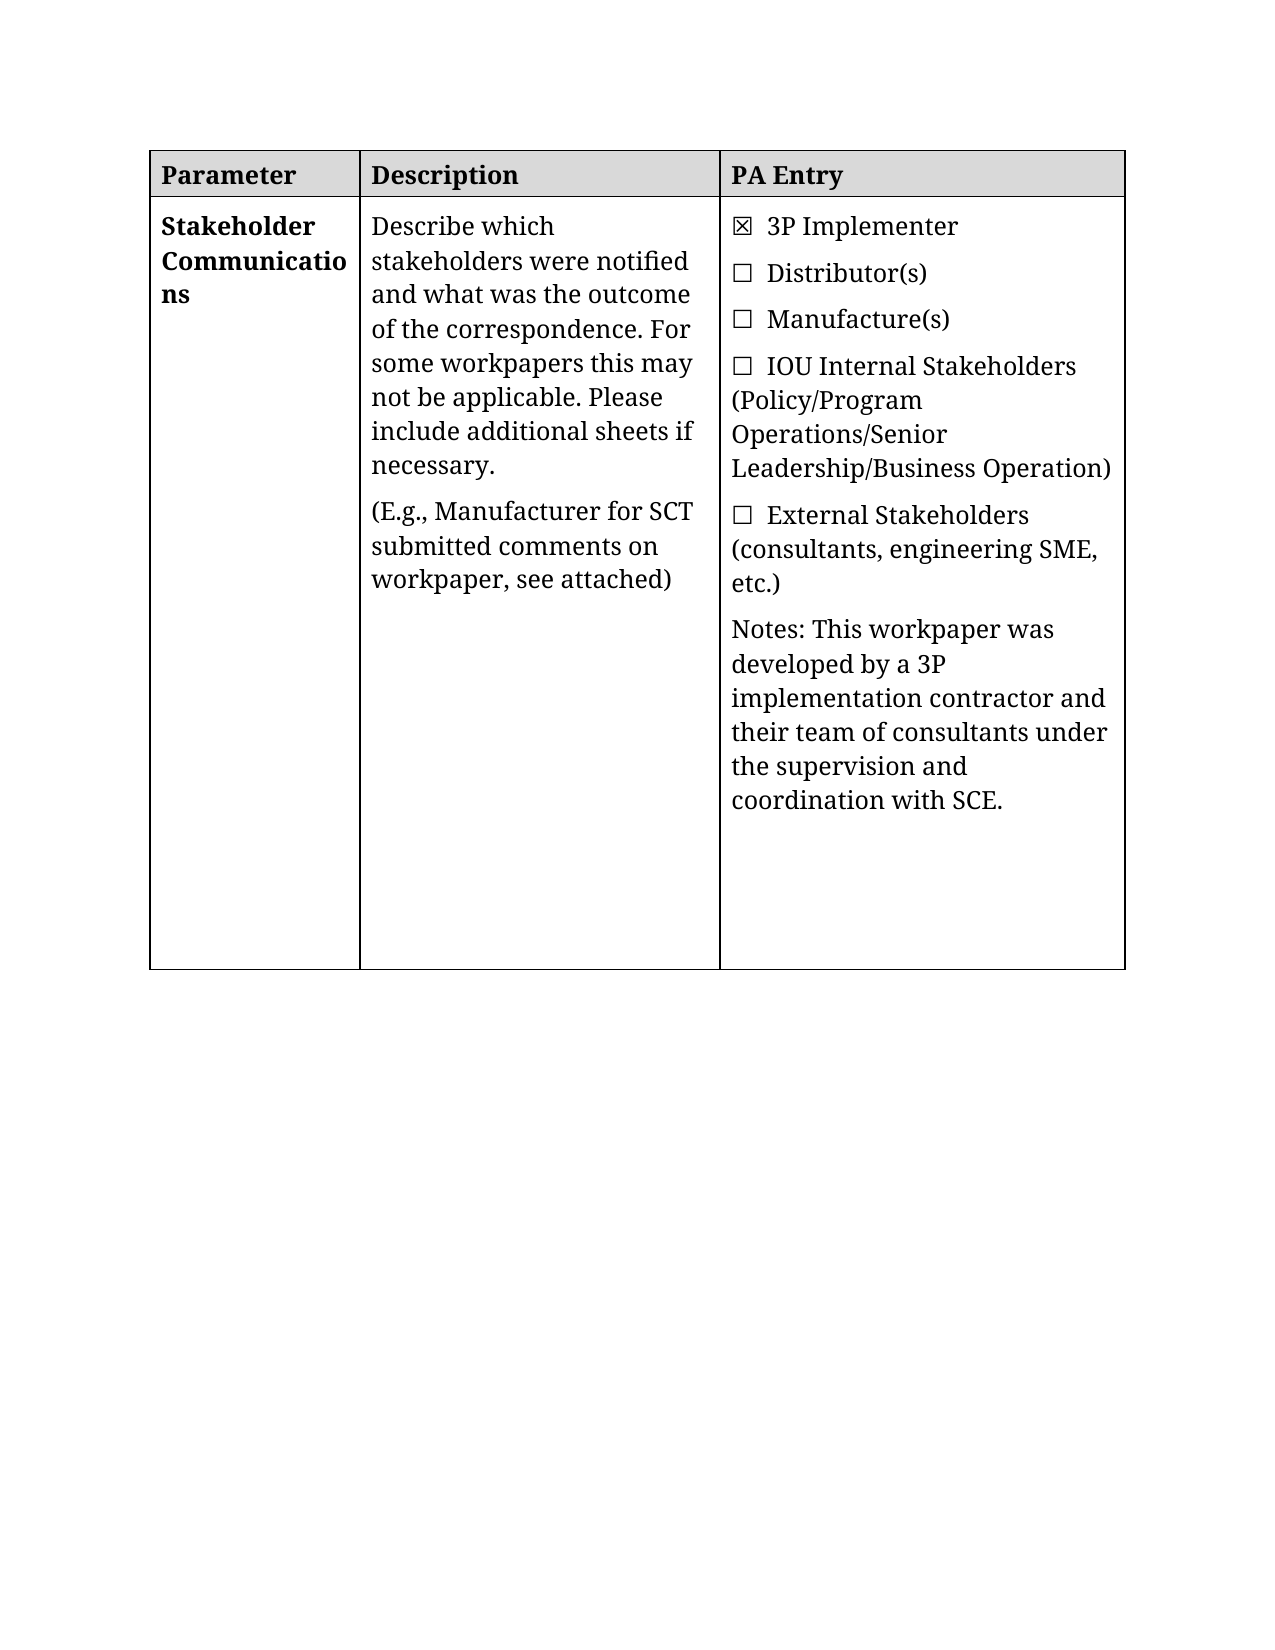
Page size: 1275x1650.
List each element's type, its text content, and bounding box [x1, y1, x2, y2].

table_cell Describe which stakeholders were notified and what was the outcome of the correspondence. For some workpapers this may not be applicable. Please include additional sheets if necessary. (E.g., Manufacturer for SCT submitted comments on workpaper, see attached) [361, 197, 719, 969]
table_cell 3P Implementer Distributor(s) Manufacture(s) IOU Internal Stakeholders (Policy/Program Operations/Senior Leadership/Business Operation) External Stakeholders (consultants, engineering SME, etc.) Notes: This workpaper was developed by a 3P implementation contractor and their team of consultants under the supervision and coordination with SCE. [721, 197, 1124, 969]
table_cell Stakeholder Communications [151, 197, 359, 969]
table_header Description [361, 151, 719, 196]
table_header PA Entry [721, 151, 1124, 196]
table_header Parameter [151, 151, 359, 196]
